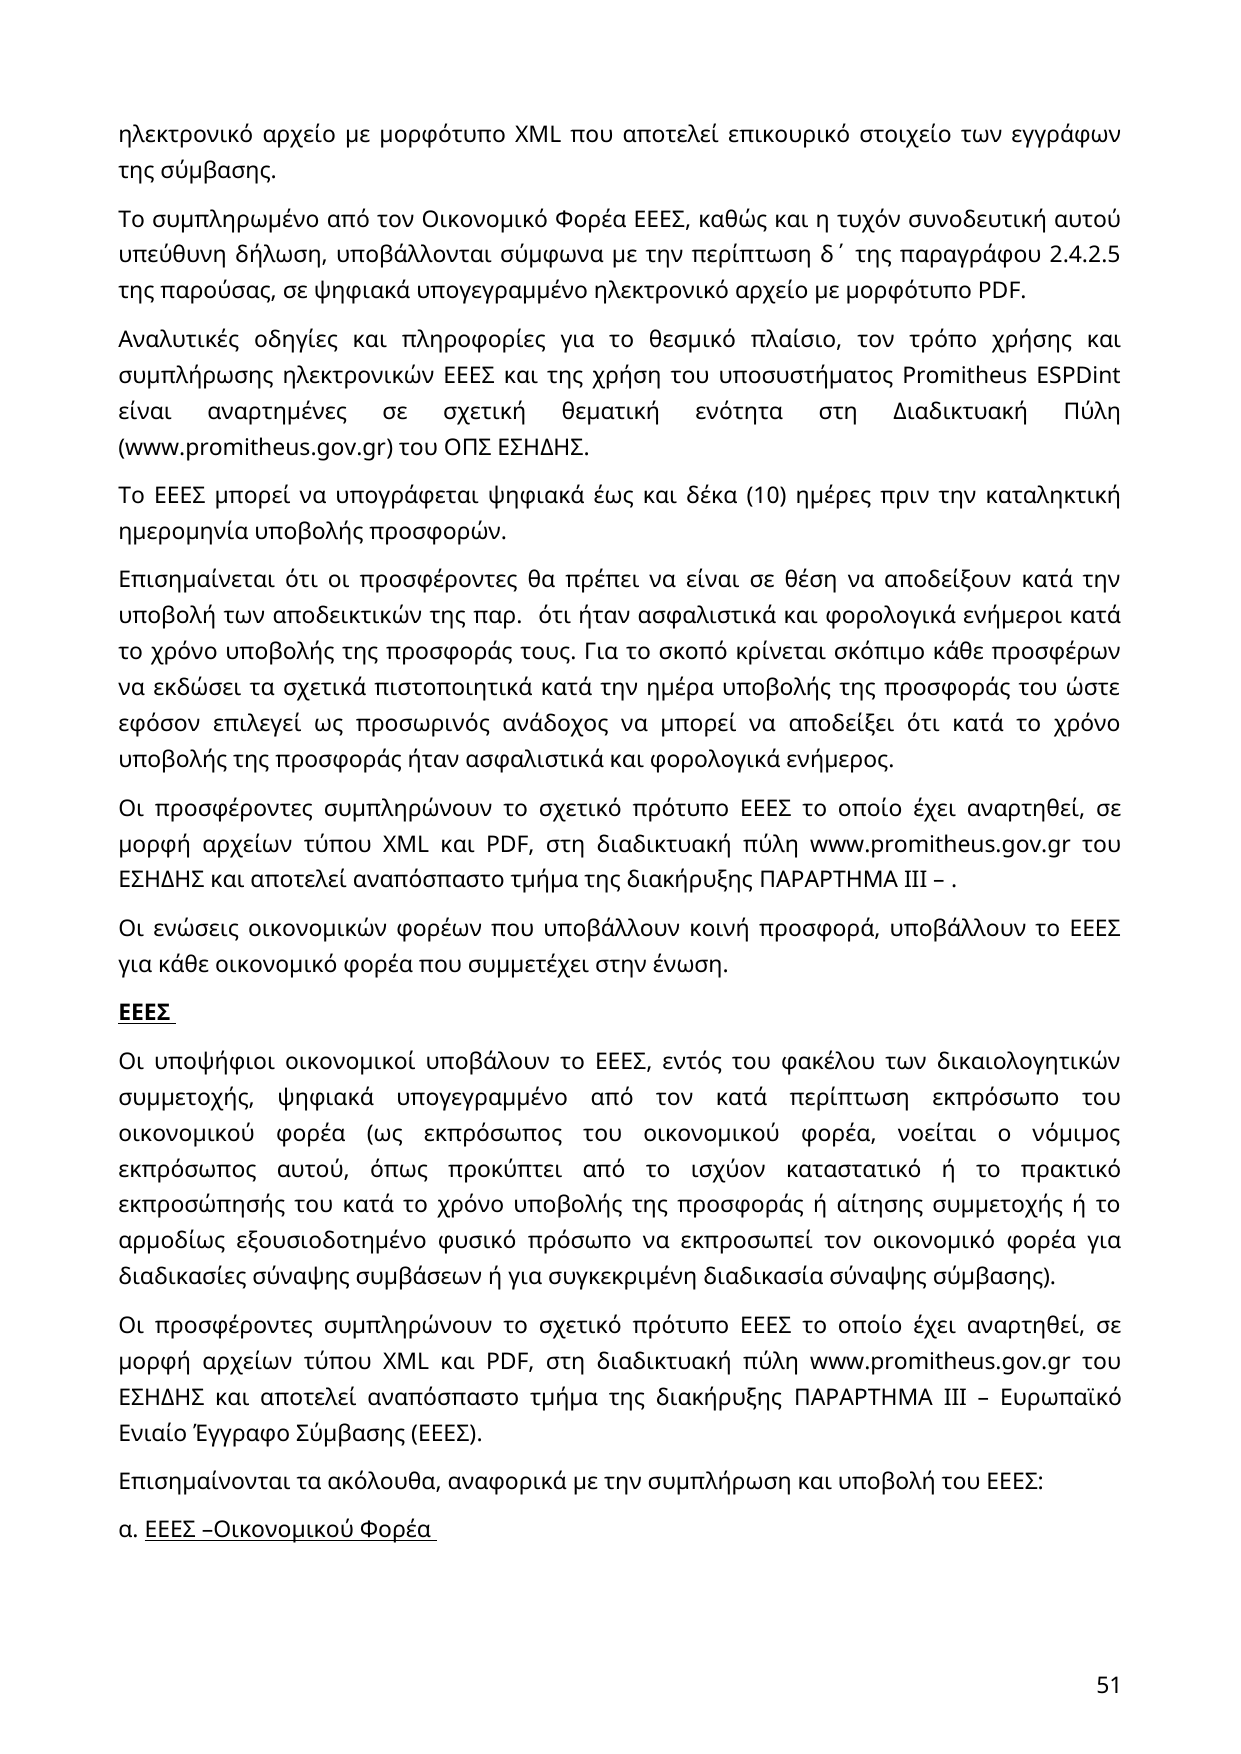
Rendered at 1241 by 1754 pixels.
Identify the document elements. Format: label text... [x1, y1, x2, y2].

text Οι υποψήφιοι οικονομικοί υποβάλουν το ΕΕΕΣ, εντός του φακέλου των δικαιολογητικών συμμετοχής, ψηφιακά υπογεγραμμένο από τον κατά περίπτωση εκπρόσωπο του οικονομικού φορέα (ως εκπρόσωπος του οικονομικού φορέα, νοείται ο νόμιμος εκπρόσωπος αυτού, όπως προκύπτει από το ισχύον καταστατικό ή το πρακτικό εκπροσώπησής του κατά το χρόνο υποβολής της προσφοράς ή αίτησης συμμετοχής ή το αρμοδίως εξουσιοδοτημένο φυσικό πρόσωπο να εκπροσωπεί τον οικονομικό φορέα για διαδικασίες σύναψης συμβάσεων ή για συγκεκριμένη διαδικασία σύναψης σύμβασης). [118, 1045, 1122, 1292]
text Οι προσφέροντες συμπληρώνουν το σχετικό πρότυπο ΕΕΕΣ το οποίο έχει αναρτηθεί, σε μορφή αρχείων τύπου XML και PDF, στη διαδικτυακή πύλη www.promitheus.gov.gr του ΕΣΗΔΗΣ και αποτελεί αναπόσπαστο τμήμα της διακήρυξης ΠΑΡΑΡΤΗΜΑ ΙII – . [118, 792, 1122, 895]
text Επισημαίνονται τα ακόλουθα, αναφορικά με την συμπλήρωση και υποβολή του ΕΕΕΣ: [118, 1465, 1122, 1496]
text α. ΕΕΕΣ –Οικονομικού Φορέα [118, 1513, 1122, 1545]
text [118, 118, 1122, 185]
text Επισημαίνεται ότι οι προσφέροντες θα πρέπει να είναι σε θέση να αποδείξουν κατά την υποβολή των αποδεικτικών της παρ. 0 ότι ήταν ασφαλιστικά και φορολογικά ενήμεροι κατά το χρόνο υποβολής της προσφοράς τους. Για το σκοπό κρίνεται σκόπιμο κάθε προσφέρων να εκδώσει τα σχετικά πιστοποιητικά κατά την ημέρα υποβολής της προσφοράς του ώστε εφόσον επιλεγεί ως προσωρινός ανάδοχος να μπορεί να αποδείξει ότι κατά το χρόνο υποβολής της προσφοράς ήταν ασφαλιστικά και φορολογικά ενήμερος. [118, 563, 1122, 774]
text Το συμπληρωμένο από τον Οικονομικό Φορέα ΕΕΕΣ, καθώς και η τυχόν συνοδευτική αυτού υπεύθυνη δήλωση, υποβάλλονται σύμφωνα με την περίπτωση δ΄ της παραγράφου 2.4.2.5 της παρούσας, σε ψηφιακά υπογεγραμμένο ηλεκτρονικό αρχείο με μορφότυπο PDF. [118, 202, 1122, 306]
text Οι προσφέροντες συμπληρώνουν το σχετικό πρότυπο ΕΕΕΣ το οποίο έχει αναρτηθεί, σε μορφή αρχείων τύπου XML και PDF, στη διαδικτυακή πύλη www.promitheus.gov.gr του ΕΣΗΔΗΣ και αποτελεί αναπόσπαστο τμήμα της διακήρυξης ΠΑΡΑΡΤΗΜΑ ΙII – Ευρωπαϊκό Ενιαίο Έγγραφο Σύμβασης (ΕΕΕΣ). [118, 1309, 1122, 1448]
text Το ΕΕΕΣ μπορεί να υπογράφεται ψηφιακά έως και δέκα (10) ημέρες πριν την καταληκτική ημερομηνία υποβολής προσφορών. [118, 479, 1122, 546]
text ΕΕΕΣ [118, 996, 1122, 1027]
text Αναλυτικές οδηγίες και πληροφορίες για το θεσμικό πλαίσιο, τον τρόπο χρήσης και συμπλήρωσης ηλεκτρονικών ΕΕΕΣ και της χρήση του υποσυστήματος Promitheus ESPDint είναι αναρτημένες σε σχετική θεματική ενότητα στη Διαδικτυακή Πύλη (www.promitheus.gov.gr) του ΟΠΣ ΕΣΗΔΗΣ. [118, 323, 1122, 462]
text Οι ενώσεις οικονομικών φορέων που υποβάλλουν κοινή προσφορά, υποβάλλουν το ΕΕΕΣ για κάθε οικονομικό φορέα που συμμετέχει στην ένωση. [118, 912, 1122, 979]
